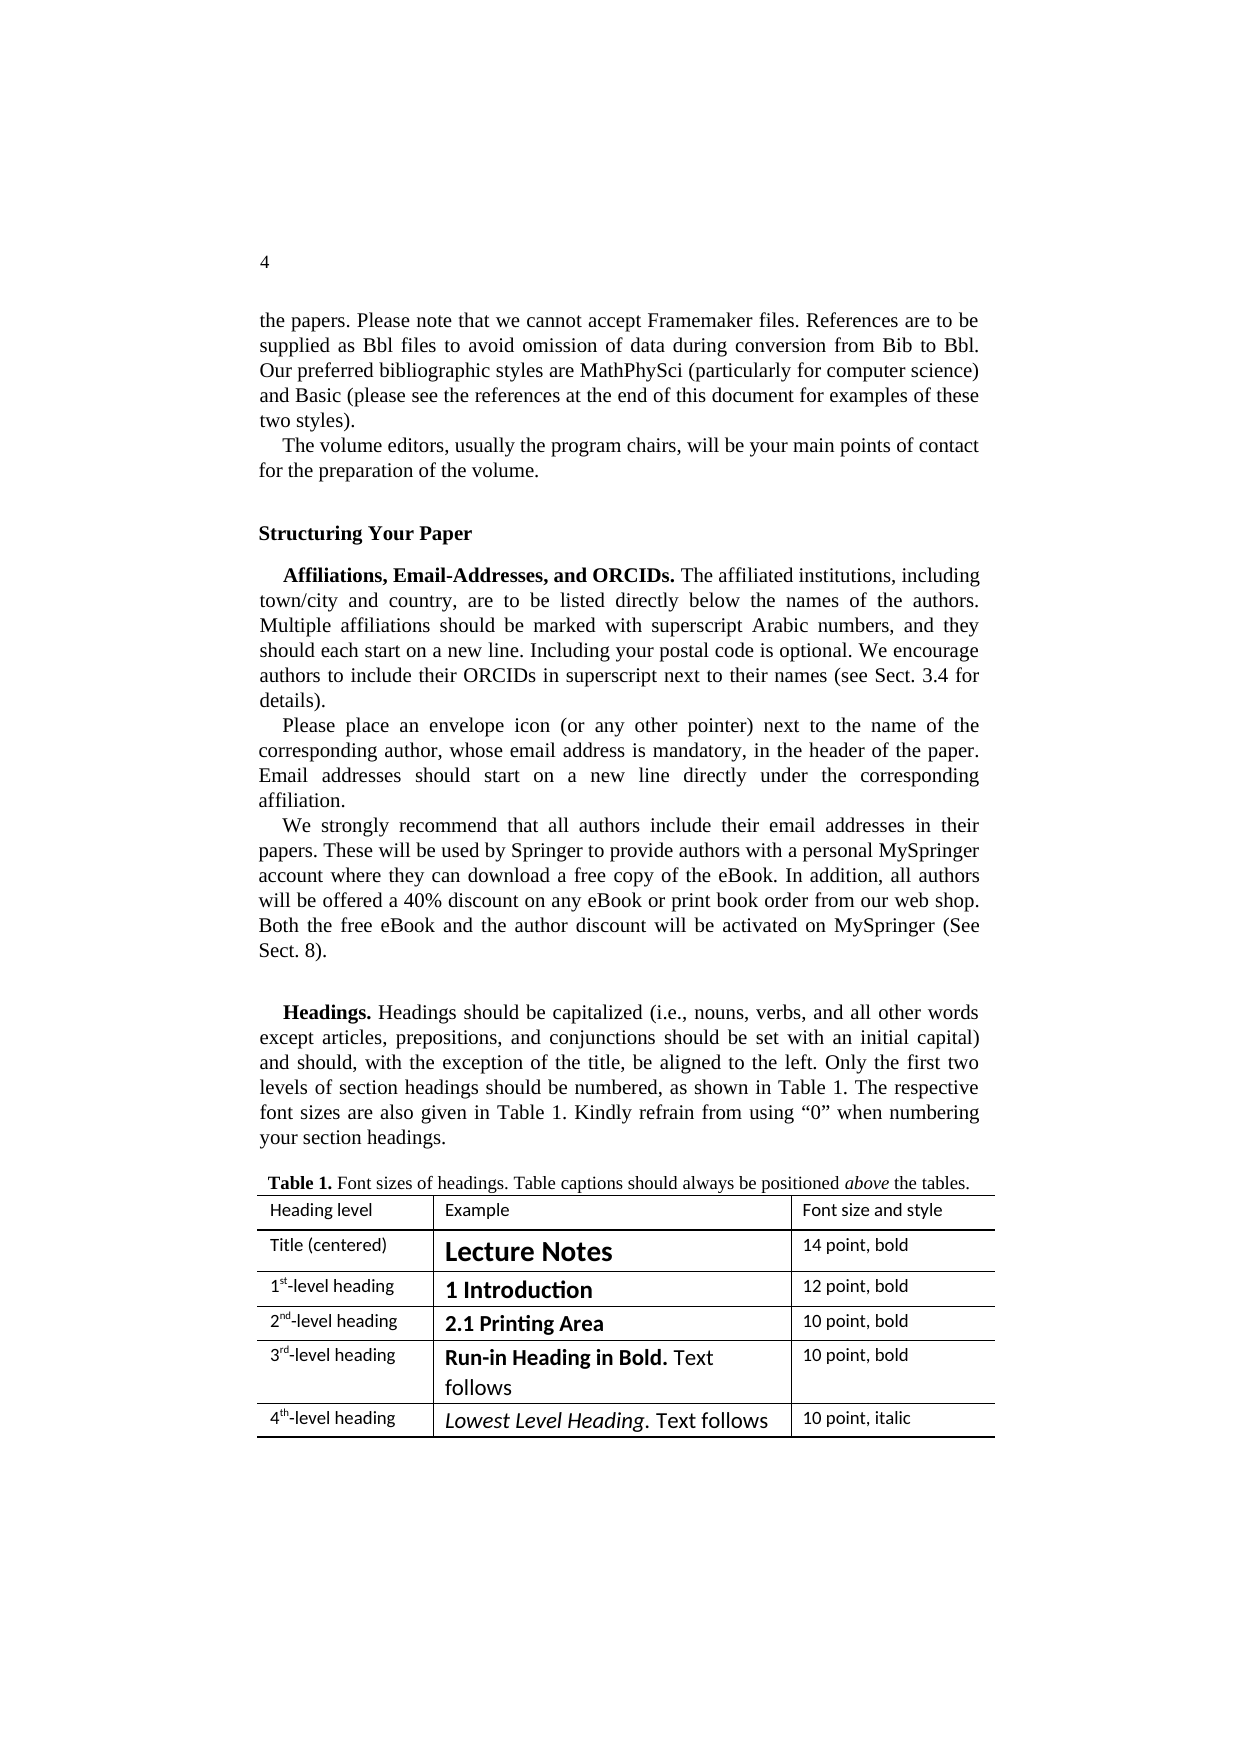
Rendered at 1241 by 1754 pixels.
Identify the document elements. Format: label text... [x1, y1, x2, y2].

text Please place an envelope icon (or any other pointer) next to the name of the corresponding author, whose email address is mandatory, in the header of the paper. Email addresses should start on a new line directly under the corresponding affiliation. [258, 712, 980, 812]
text Affiliations, Email-Addresses, and ORCIDs. The affiliated institutions, including town/city and country, are to be listed directly below the names of the authors. Multiple affiliations should be marked with superscript Arabic numbers, and they should each start on a new line. Including your postal code is optional. We encourage authors to include their ORCIDs in superscript next to their names (see Sect. 3.4 for details). [259, 562, 980, 712]
table_cell 10 point, bold [792, 1307, 995, 1339]
subtitle Structuring Your Paper [258, 520, 980, 545]
table_header Heading level [257, 1196, 433, 1229]
table_cell 14 point, bold [792, 1231, 995, 1271]
text Headings. Headings should be capitalized (i.e., nouns, verbs, and all other words except articles, prepositions, and conjunctions should be set with an initial capital) and should, with the exception of the title, be aligned to the left. Only the first two levels of section headings should be numbered, as shown in Table 1. The respective font sizes are also given in Table 1. Kindly refrain from using “0” when numbering your section headings. [259, 999, 980, 1149]
table_cell 10 point, italic [792, 1404, 995, 1436]
table_cell Lowest Level Heading. Text follows [434, 1404, 791, 1436]
table_cell 10 point, bold [792, 1341, 995, 1403]
table_cell Lecture Notes [434, 1231, 791, 1271]
table_cell 1 Introduction [434, 1272, 791, 1306]
text We strongly recommend that all authors include their email addresses in their papers. These will be used by Springer to provide authors with a personal MySpringer account where they can download a free copy of the eBook. In addition, all authors will be offered a 40% discount on any eBook or print book order from our web shop. Both the free eBook and the author discount will be activated on MySpringer (See Sect. 8). [258, 812, 980, 962]
table_cell 12 point, bold [792, 1272, 995, 1306]
table_cell Title (centered) [257, 1231, 433, 1271]
table_cell 3rd-level heading [257, 1341, 433, 1403]
text Table 1. Font sizes of headings. Table captions should always be positioned above the tables. [268, 1172, 980, 1193]
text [259, 307, 980, 432]
table_cell 1st-level heading [257, 1272, 433, 1306]
table_cell Run-in Heading in Bold. Text follows [434, 1341, 791, 1403]
table_cell 2nd-level heading [257, 1307, 433, 1339]
table_cell 2.1 Printing Area [434, 1307, 791, 1339]
table_cell 4th-level heading [257, 1404, 433, 1436]
text The volume editors, usually the program chairs, will be your main points of contact for the preparation of the volume. [258, 432, 980, 482]
table_header Font size and style [792, 1196, 995, 1229]
table_header Example [434, 1196, 791, 1229]
